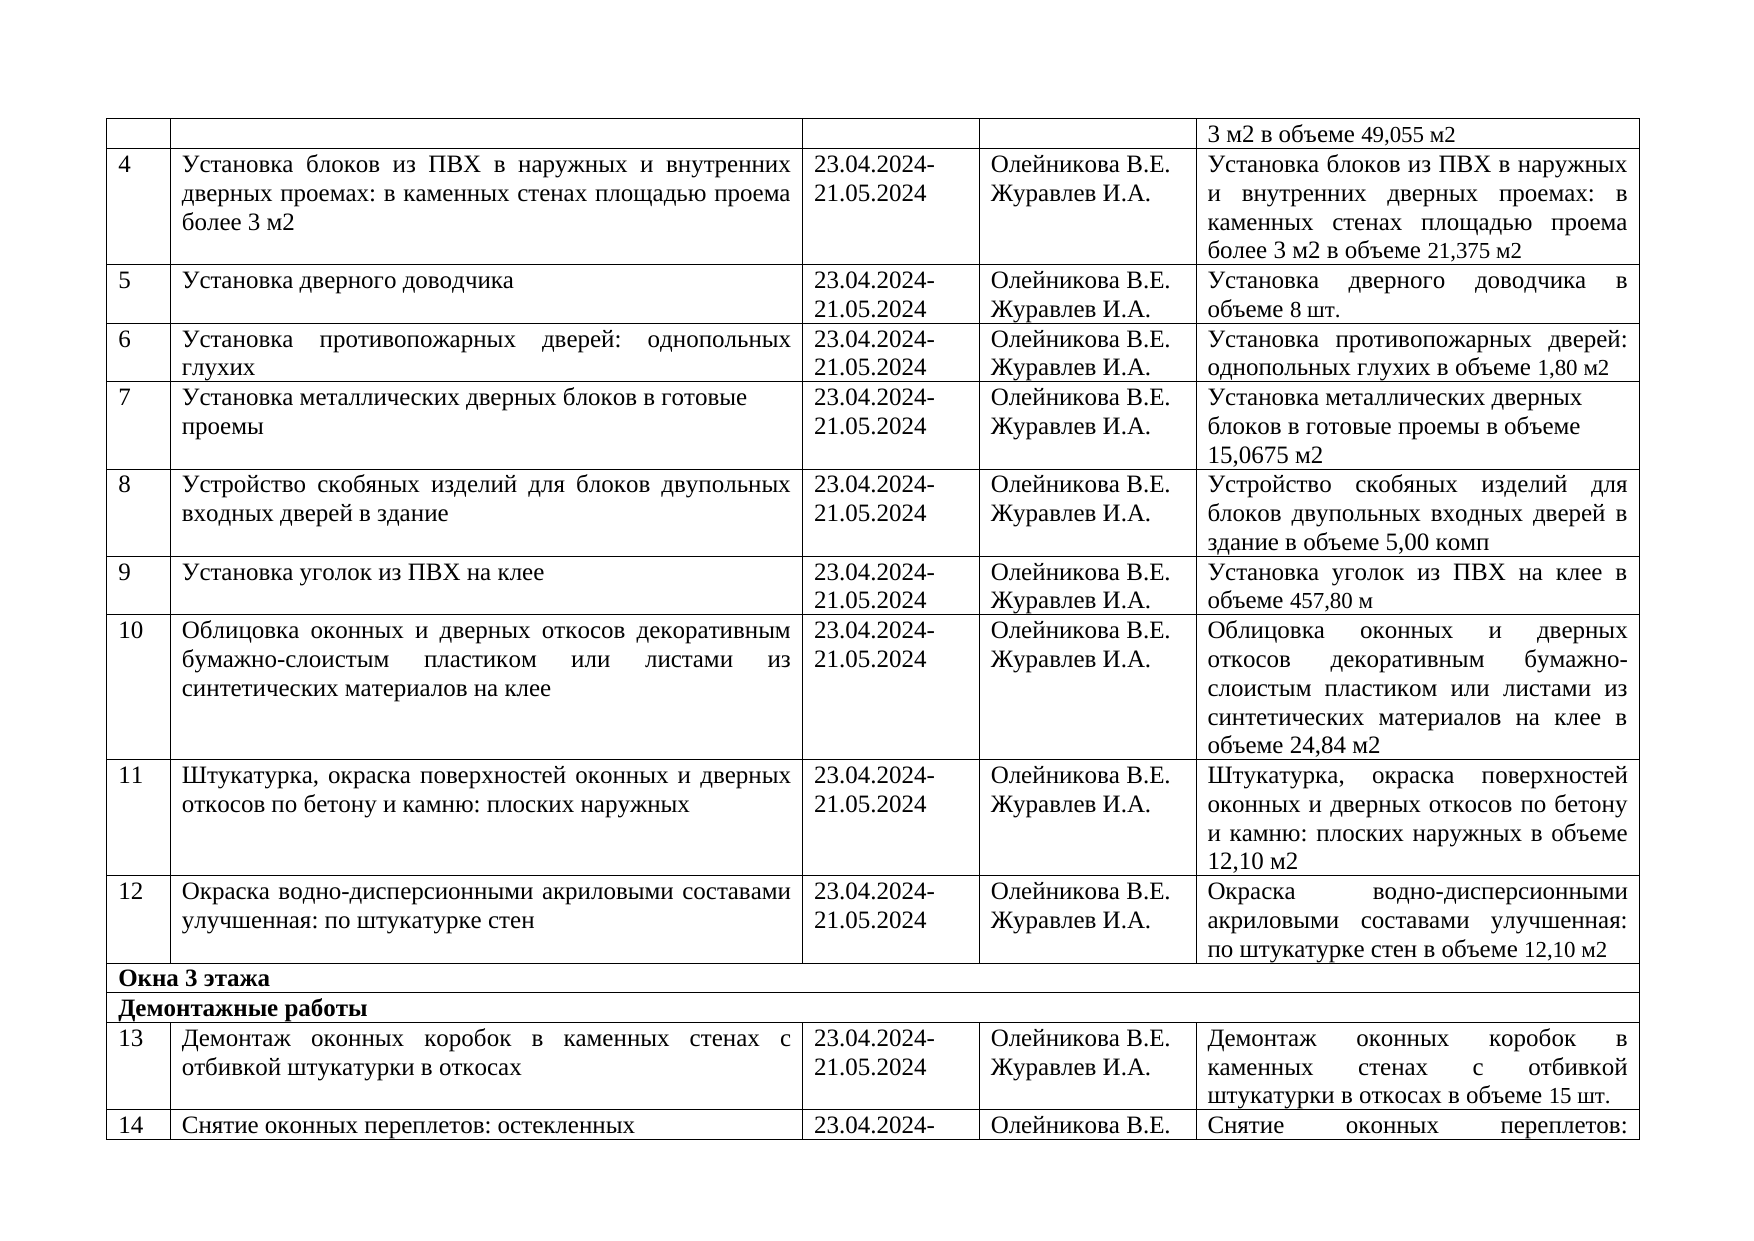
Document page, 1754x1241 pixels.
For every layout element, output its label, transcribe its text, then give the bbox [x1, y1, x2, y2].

table_cell Облицовка оконных и дверных откосов декоративным бумажно-слоистым пластиком или листами из синтетических материалов на клее в объеме 24,84 м2 [1197, 615, 1639, 759]
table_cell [171, 1110, 802, 1139]
table_cell 23.04.2024-21.05.2024 [803, 470, 979, 556]
table_cell 5 [107, 265, 170, 323]
table_cell Олейникова В.Е. Журавлев И.А. [980, 760, 1196, 875]
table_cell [1197, 1110, 1639, 1139]
table_cell Олейникова В.Е. Журавлев И.А. [980, 382, 1196, 468]
table_cell Установка уголок из ПВХ на клее в объеме 457,80 м [1197, 557, 1639, 614]
table_cell Установка противопожарных дверей: однопольных глухих [171, 324, 802, 381]
table_cell 11 [107, 760, 170, 875]
table_cell Олейникова В.Е. Журавлев И.А. [980, 265, 1196, 323]
table_cell Олейникова В.Е. Журавлев И.А. [980, 615, 1196, 759]
table_cell Демонтажные работы [107, 993, 1639, 1022]
table_cell Установка дверного доводчика [171, 265, 802, 323]
table_cell 23.04.2024-21.05.2024 [803, 382, 979, 468]
table_cell Штукатурка, окраска поверхностей оконных и дверных откосов по бетону и камню: плоских наружных в объеме 12,10 м2 [1197, 760, 1639, 875]
table_cell Демонтаж оконных коробок в каменных стенах с отбивкой штукатурки в откосах [171, 1023, 802, 1109]
table_cell 7 [107, 382, 170, 468]
table_cell 3 [107, 119, 170, 148]
table_cell 13 [107, 1023, 170, 1109]
table_cell 23.04.2024-21.05.2024 [803, 557, 979, 614]
table_cell 23.04.2024-21.05.2024 [803, 1023, 979, 1109]
table_cell 8 [107, 470, 170, 556]
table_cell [171, 119, 802, 148]
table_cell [803, 119, 979, 148]
table_cell Установка металлических дверных блоков в готовые проемы [171, 382, 802, 468]
table_cell Установка блоков из ПВХ в наружных и внутренних дверных проемах: в каменных стенах площадью проема более 3 м2 в объеме 21,375 м2 [1197, 149, 1639, 264]
table_cell Облицовка оконных и дверных откосов декоративным бумажно-слоистым пластиком или листами из синтетических материалов на клее [171, 615, 802, 759]
table_cell Установка блоков из ПВХ в наружных и внутренних дверных проемах: в каменных стенах площадью проема более 3 м2 [171, 149, 802, 264]
table_cell 23.04.2024-21.05.2024 [803, 760, 979, 875]
table_cell Штукатурка, окраска поверхностей оконных и дверных откосов по бетону и камню: плоских наружных [171, 760, 802, 875]
table_cell 23.04.2024-21.05.2024 [803, 149, 979, 264]
table_cell 4 [107, 149, 170, 264]
table_cell 12 [107, 876, 170, 962]
table_cell Установка дверного доводчика в объеме 8 шт. [1197, 265, 1639, 323]
table_cell Окраска водно-дисперсионными акриловыми составами улучшенная: по штукатурке стен [171, 876, 802, 962]
table_cell 23.04.2024-21.05.2024 [803, 324, 979, 381]
table_cell Установка противопожарных дверей: однопольных глухих в объеме 1,80 м2 [1197, 324, 1639, 381]
table_cell Установка металлических дверных блоков в готовые проемы в объеме 15,0675 м2 [1197, 382, 1639, 468]
table_cell Олейникова В.Е. Журавлев И.А. [980, 324, 1196, 381]
table_cell 6 [107, 324, 170, 381]
table_cell 23.04.2024-21.05.2024 [803, 615, 979, 759]
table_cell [1197, 119, 1639, 148]
table_cell Олейникова В.Е. Журавлев И.А. [980, 876, 1196, 962]
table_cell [803, 1110, 979, 1139]
table_cell Олейникова В.Е. Журавлев И.А. [980, 470, 1196, 556]
table_cell Устройство скобяных изделий для блоков двупольных входных дверей в здание [171, 470, 802, 556]
table_cell 10 [107, 615, 170, 759]
table_cell Олейникова В.Е. Журавлев И.А. [980, 557, 1196, 614]
table_cell Демонтаж оконных коробок в каменных стенах с отбивкой штукатурки в откосах в объеме 15 шт. [1197, 1023, 1639, 1109]
table_cell Окна 3 этажа [107, 964, 1639, 992]
table_cell Окраска водно-дисперсионными акриловыми составами улучшенная: по штукатурке стен в объеме 12,10 м2 [1197, 876, 1639, 962]
table_cell Устройство скобяных изделий для блоков двупольных входных дверей в здание в объеме 5,00 комп [1197, 470, 1639, 556]
table_cell Олейникова В.Е. Журавлев И.А. [980, 1023, 1196, 1109]
table_cell Установка уголок из ПВХ на клее [171, 557, 802, 614]
table_cell 14 [107, 1110, 170, 1139]
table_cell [980, 1110, 1196, 1139]
table_cell 23.04.2024-21.05.2024 [803, 876, 979, 962]
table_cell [980, 119, 1196, 148]
table_cell 9 [107, 557, 170, 614]
table_cell Олейникова В.Е. Журавлев И.А. [980, 149, 1196, 264]
table_cell 23.04.2024-21.05.2024 [803, 265, 979, 323]
